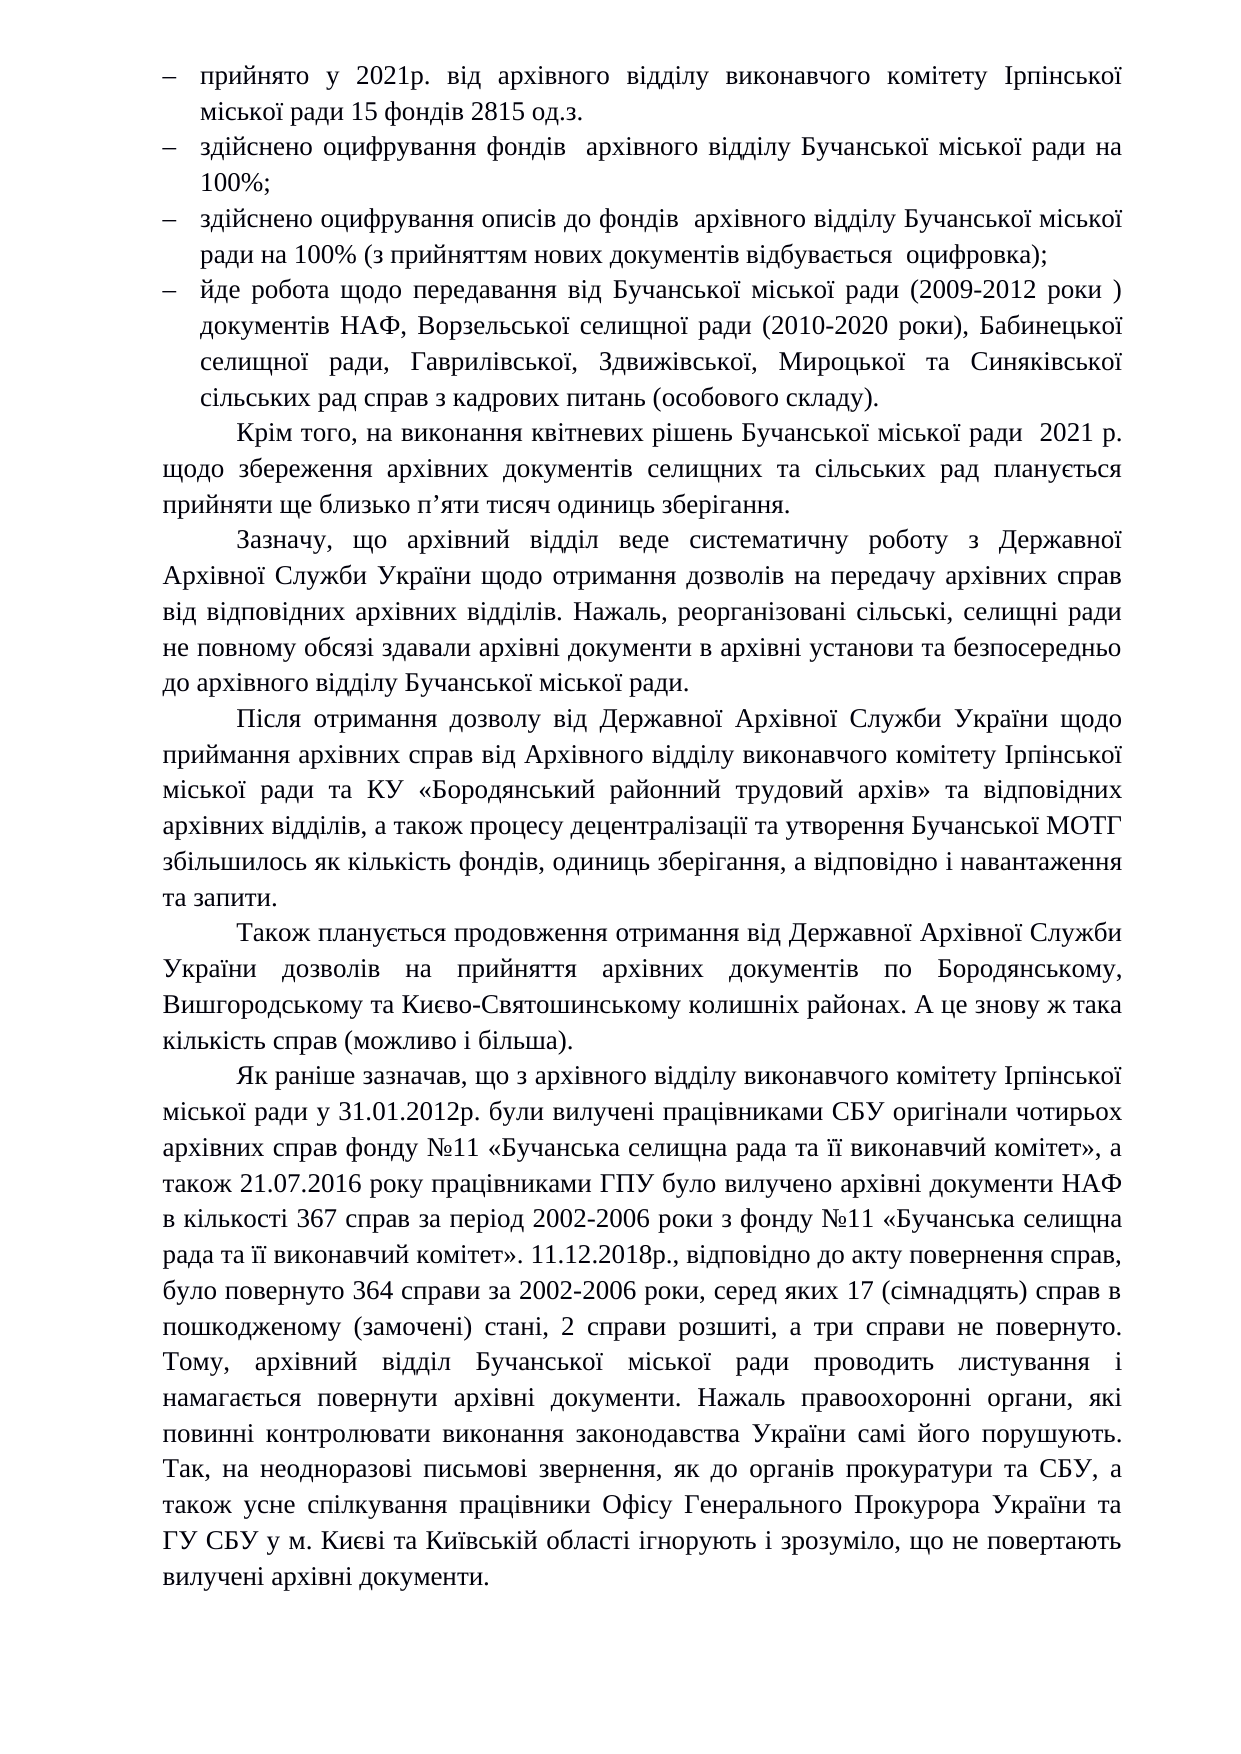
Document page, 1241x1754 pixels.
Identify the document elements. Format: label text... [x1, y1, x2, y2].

text Також планується продовження отримання від Державної Архівної Служби України дозволів на прийняття архівних документів по Бородянському, Вишгородському та Києво-Святошинському колишніх районах. А це знову ж така кількість справ (можливо і більша). [162, 917, 1123, 1055]
list йде робота щодо передавання від Бучанської міської ради (2009-2012 роки ) документів НАФ, Ворзельської селищної ради (2010-2020 роки), Бабинецької селищної ради, Гаврилівської, Здвижівської, Мироцької та Синяківської сільських рад справ з кадрових питань (особового складу). [162, 273, 1123, 412]
text Крім того, на виконання квітневих рішень Бучанської міської ради 2021 р. щодо збереження архівних документів селищних та сільських рад планується прийняти ще близько п’яти тисяч одиниць зберігання. [162, 416, 1123, 519]
text Після отримання дозволу від Державної Архівної Служби України щодо приймання архівних справ від Архівного відділу виконавчого комітету Ірпінської міської ради та КУ «Бородянський районний трудовий архів» та відповідних архівних відділів, а також процесу децентралізації та утворення Бучанської МОТГ збільшилось як кількість фондів, одиниць зберігання, а відповідно і навантаження та запити. [162, 702, 1123, 912]
text Як раніше зазначав, що з архівного відділу виконавчого комітету Ірпінської міської ради у 31.01.2012р. були вилучені працівниками СБУ оригінали чотирьох архівних справ фонду №11 «Бучанська селищна рада та її виконавчий комітет», а також 21.07.2016 року працівниками ГПУ було вилучено архівні документи НАФ в кількості 367 справ за період 2002-2006 роки з фонду №11 «Бучанська селищна рада та її виконавчий комітет». 11.12.2018р., відповідно до акту повернення справ, було повернуто 364 справи за 2002-2006 роки, серед яких 17 (сімнадцять) справ в пошкодженому (замочені) стані, 2 справи розшиті, а три справи не повернуто. Тому, архівний відділ Бучанської міської ради проводить листування і намагається повернути архівні документи. Нажаль правоохоронні органи, які повинні контролювати виконання законодавства України самі його порушують. Так, на неодноразові письмові звернення, як до органів прокуратури та СБУ, а також усне спілкування працівники Офісу Генерального Прокурора України та ГУ СБУ у м. Києві та Київській області ігнорують і зрозуміло, що не повертають вилучені архівні документи. [162, 1059, 1123, 1591]
list здійснено оцифрування описів до фондів архівного відділу Бучанської міської ради на 100% (з прийняттям нових документів відбувається оцифровка); [162, 202, 1123, 269]
list здійснено оцифрування фондів архівного відділу Бучанської міської ради на 100%; [162, 131, 1123, 197]
list прийнято у 2021р. від архівного відділу виконавчого комітету Ірпінської міської ради 15 фондів 2815 од.з. [162, 59, 1123, 126]
text Зазначу, що архівний відділ веде систематичну роботу з Державної Архівної Служби України щодо отримання дозволів на передачу архівних справ від відповідних архівних відділів. Нажаль, реорганізовані сільські, селищні ради не повному обсязі здавали архівні документи в архівні установи та безпосередньо до архівного відділу Бучанської міської ради. [162, 523, 1123, 698]
